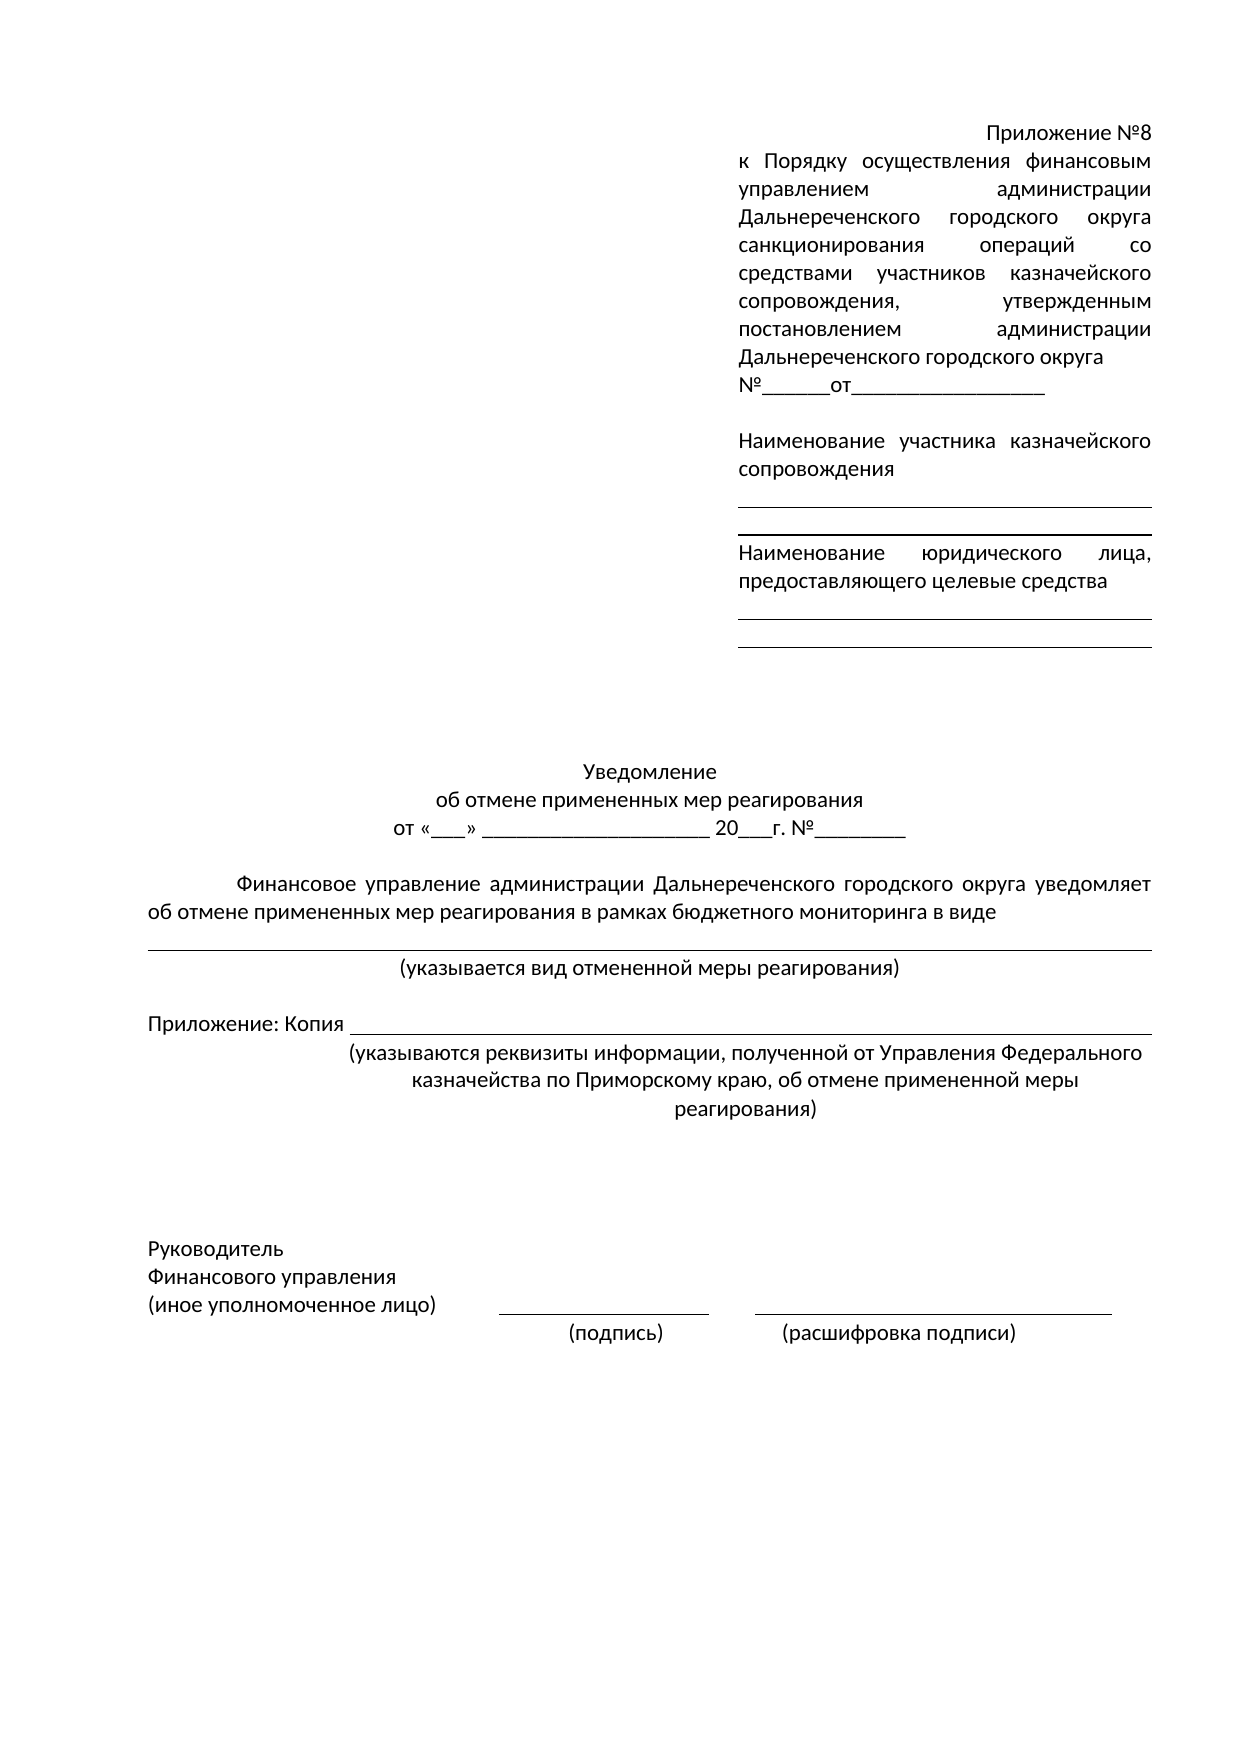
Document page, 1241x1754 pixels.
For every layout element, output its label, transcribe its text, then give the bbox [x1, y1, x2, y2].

text об отмене примененных мер реагирования [148, 785, 1152, 813]
table_header Руководитель Финансового управления (иное уполномоченное лицо) [136, 1234, 487, 1346]
text (указывается вид отмененной меры реагирования) [148, 953, 1152, 982]
text Уведомление [148, 757, 1152, 785]
text №______от_________________ [738, 370, 1152, 398]
text Финансовое управление администрации Дальнереченского городского округа уведомляет об отмене примененных мер реагирования в рамках бюджетного мониторинга в виде [148, 869, 1152, 926]
text Наименование юридического лица, предоставляющего целевые средства [738, 538, 1152, 594]
text от «___» ____________________ 20___г. №________ [148, 813, 1152, 841]
text Наименование участника казначейского сопровождения [738, 426, 1152, 482]
text Приложение: Копия [148, 1009, 1152, 1038]
table_header (расшифровка подписи) [744, 1234, 1054, 1346]
table_header (подпись) [488, 1234, 744, 1346]
text Приложение №8 [738, 118, 1152, 146]
text (указываются реквизиты информации, полученной от Управления Федерального казначейства по Приморскому краю, об отмене примененной меры реагирования) [340, 1038, 1152, 1122]
text к Порядку осуществления финансовым управлением администрации Дальнереченского городского округа санкционирования операций со средствами участников казначейского сопровождения, утвержденным постановлением администрации Дальнереченского городского округа [738, 146, 1152, 370]
